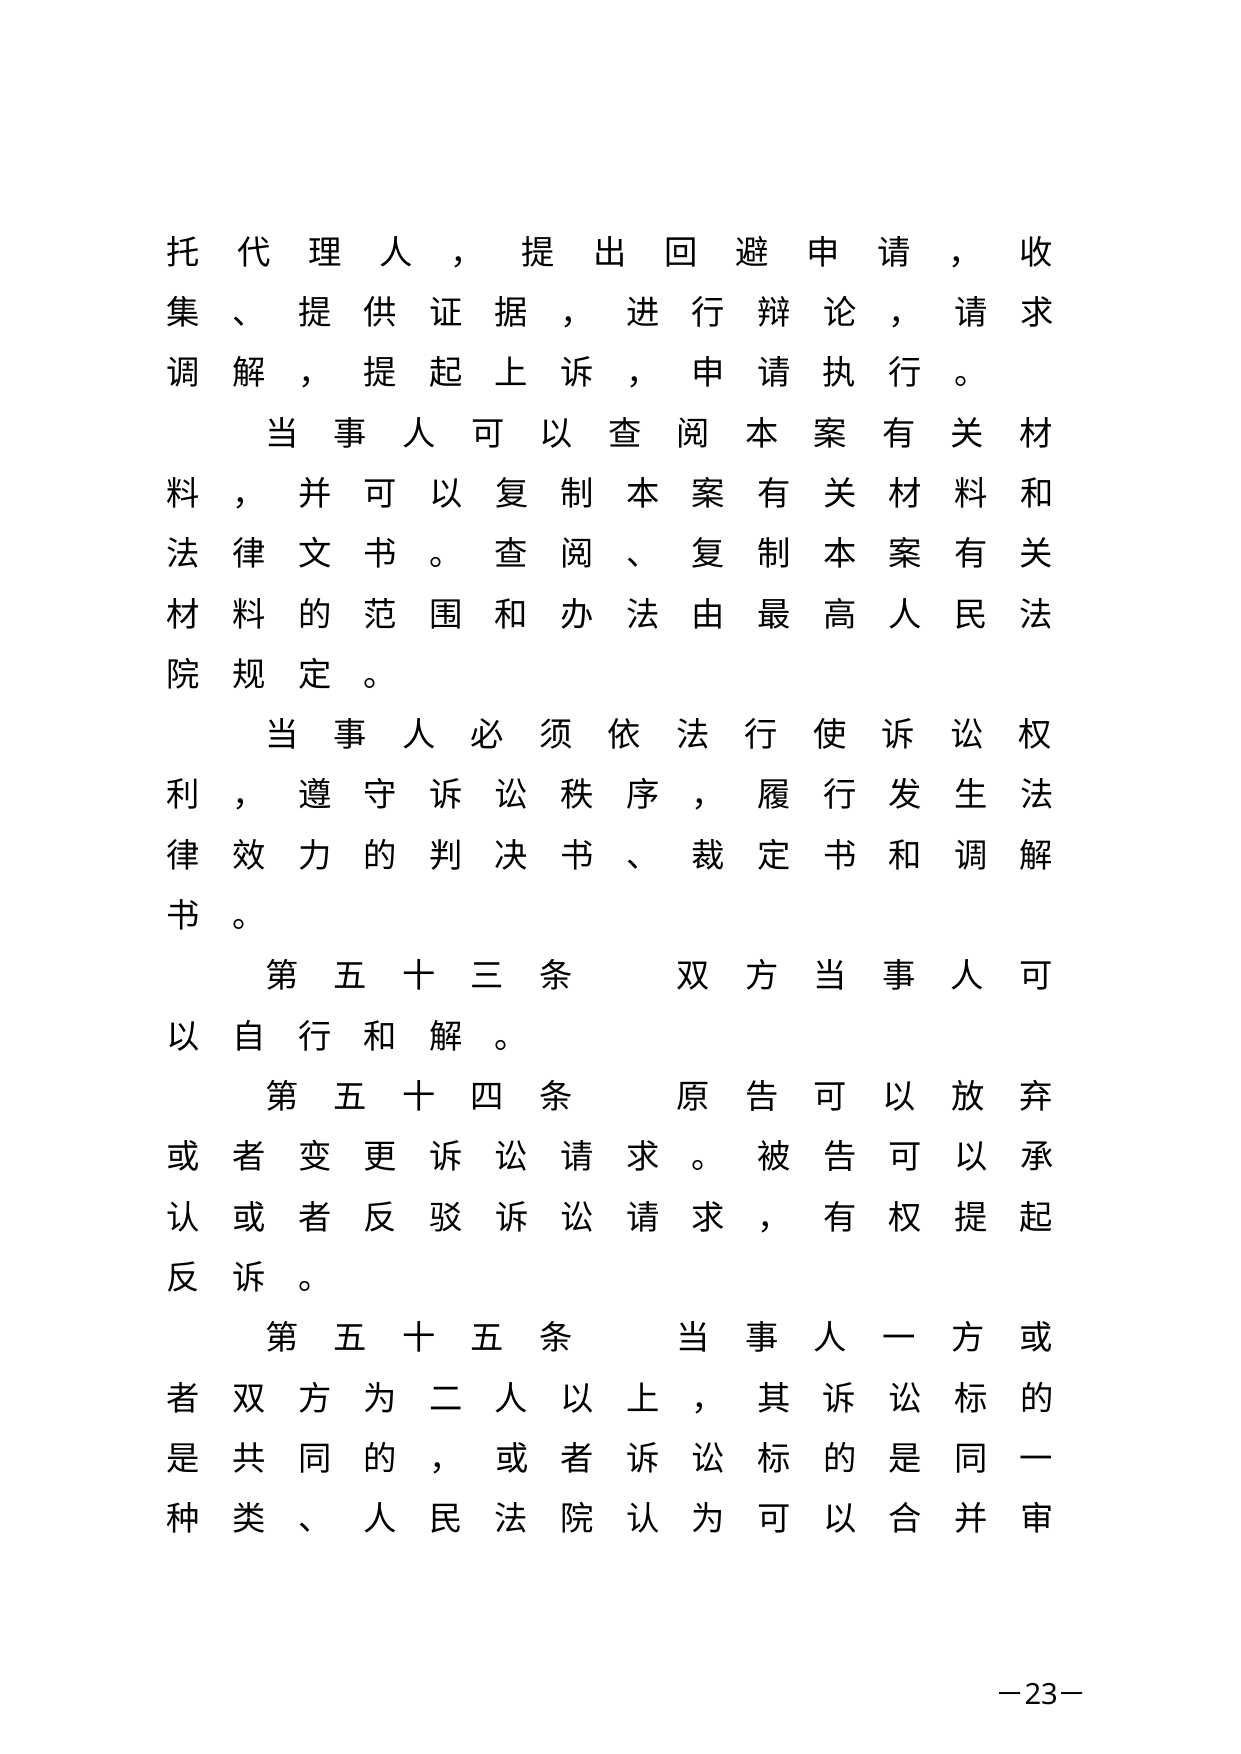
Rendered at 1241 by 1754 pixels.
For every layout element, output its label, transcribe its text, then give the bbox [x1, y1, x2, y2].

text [167, 219, 1085, 400]
text 当事人可以查阅本案有关材料，并可以复制本案有关材料和法律文书。查阅、复制本案有关材料的范围和办法由最高人民法院规定。 [167, 400, 1085, 702]
text 第五十三条 双方当事人可以自行和解。 [167, 943, 1085, 1064]
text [167, 1305, 1085, 1546]
text 当事人必须依法行使诉讼权利，遵守诉讼秩序，履行发生法律效力的判决书、裁定书和调解书。 [167, 702, 1085, 943]
text 第五十四条 原告可以放弃或者变更诉讼请求。被告可以承认或者反驳诉讼请求，有权提起反诉。 [167, 1064, 1085, 1305]
